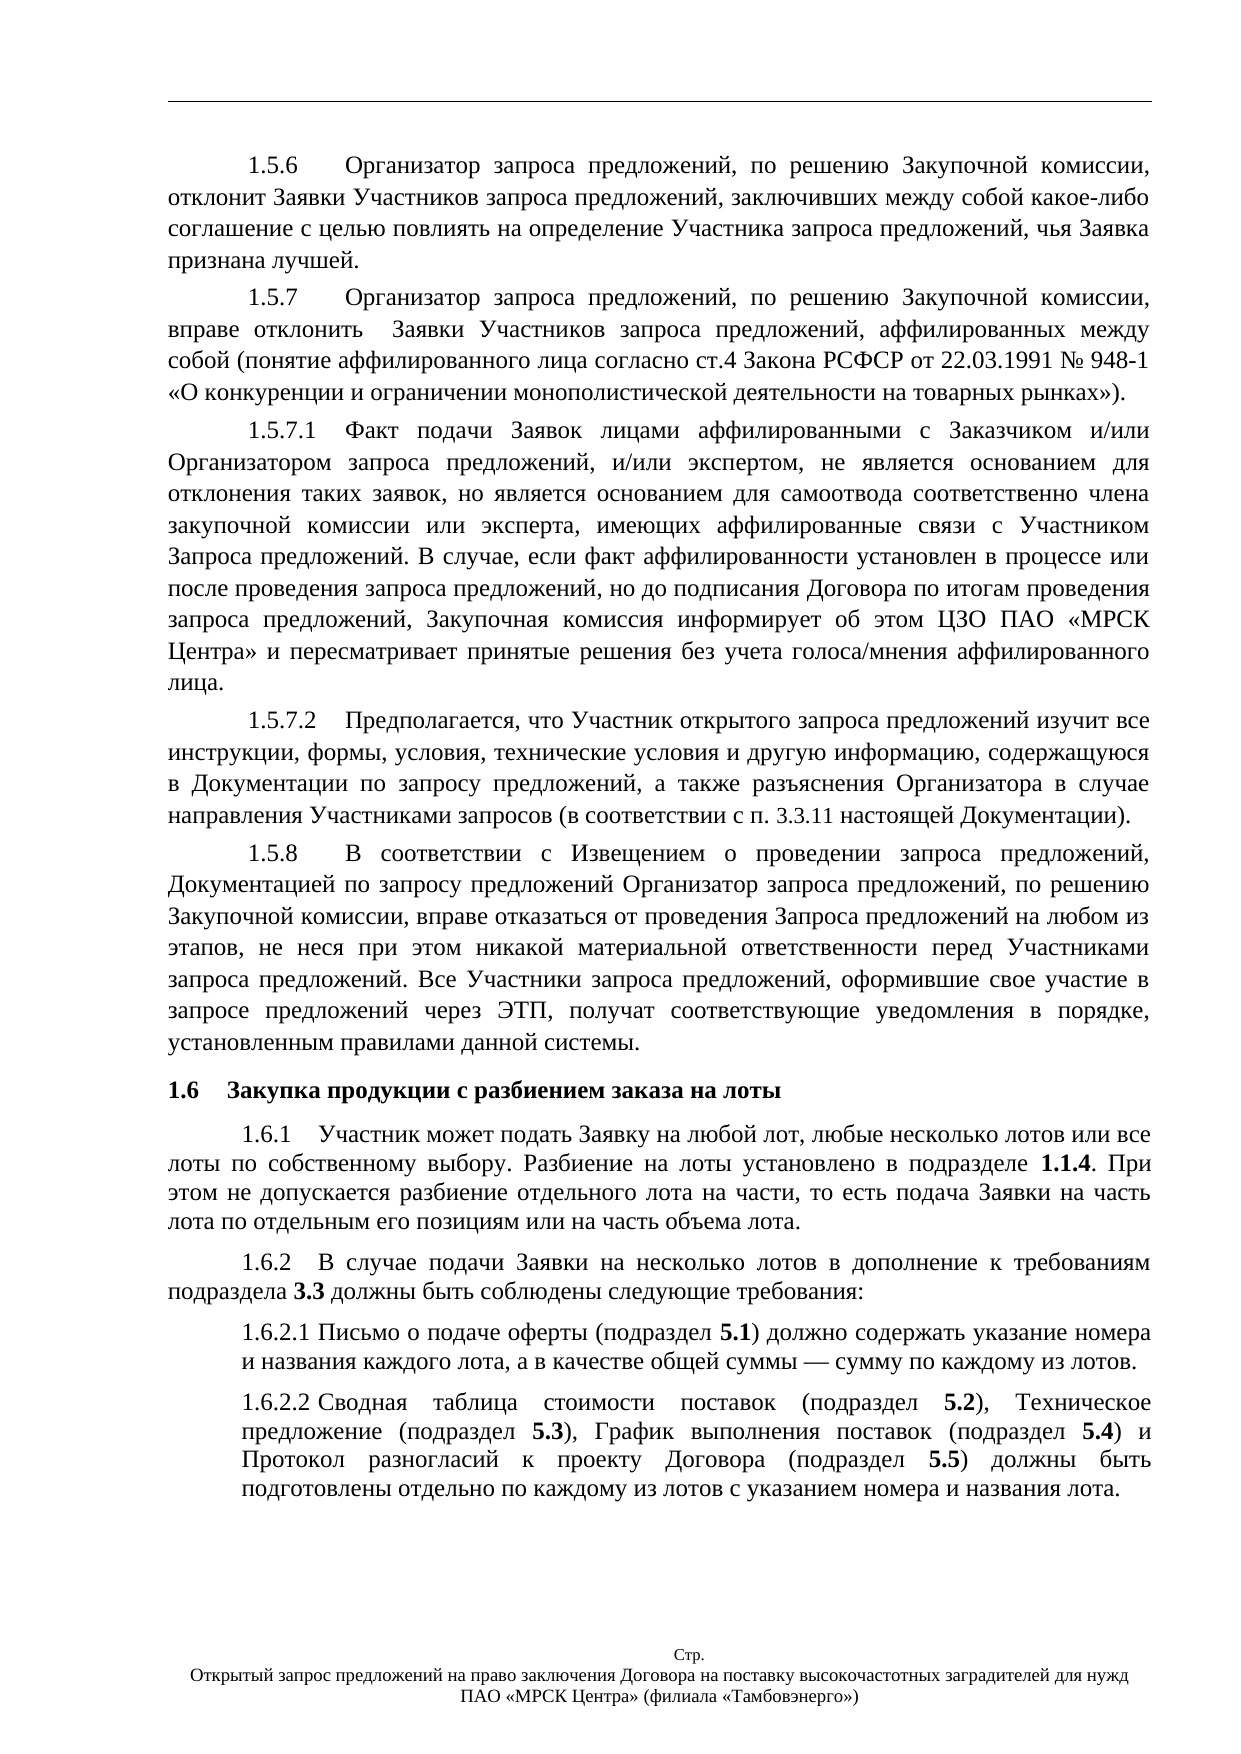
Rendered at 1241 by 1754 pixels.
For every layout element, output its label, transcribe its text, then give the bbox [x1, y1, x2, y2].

subtitle Письмо о подаче оферты (подраздел 5.1) должно содержать указание номера и названия каждого лота, а в качестве общей суммы — сумму по каждому из лотов. [241, 1317, 1152, 1374]
subtitle В случае подачи Заявки на несколько лотов в дополнение к требованиям подраздела 3.3 должны быть соблюдены следующие требования: [168, 1247, 1152, 1304]
subtitle Сводная таблица стоимости поставок (подраздел 5.2), Техническое предложение (подраздел 5.3), График выполнения поставок (подраздел 5.4) и Протокол разногласий к проекту Договора (подраздел 5.5) должны быть подготовлены отдельно по каждому из лотов с указанием номера и названия лота. [241, 1387, 1152, 1502]
list Факт подачи Заявок лицами аффилированными с Заказчиком и/или Организатором запроса предложений, и/или экспертом, не является основанием для отклонения таких заявок, но является основанием для самоотвода соответственно члена закупочной комиссии или эксперта, имеющих аффилированные связи с Участником Запроса предложений. В случае, если факт аффилированности установлен в процессе или после проведения запроса предложений, но до подписания Договора по итогам проведения запроса предложений, Закупочная комиссия информирует об этом ЦЗО ПАО «МРСК Центра» и пересматривает принятые решения без учета голоса/мнения аффилированного лица. [168, 415, 1150, 696]
list Организатор запроса предложений, по решению Закупочной комиссии, отклонит Заявки Участников запроса предложений, заключивших между собой какое-либо соглашение с целью повлиять на определение Участника запроса предложений, чья Заявка признана лучшей. [168, 150, 1150, 273]
list В соответствии с Извещением о проведении запроса предложений, Документацией по запросу предложений Организатор запроса предложений, по решению Закупочной комиссии, вправе отказаться от проведения Запроса предложений на любом из этапов, не неся при этом никакой материальной ответственности перед Участниками запроса предложений. Все Участники запроса предложений, оформившие свое участие в запросе предложений через ЭТП, получат соответствующие уведомления в порядке, установленным правилами данной системы. [168, 838, 1150, 1056]
list Организатор запроса предложений, по решению Закупочной комиссии, вправе отклонить Заявки Участников запроса предложений, аффилированных между собой (понятие аффилированного лица согласно ст.4 Закона РСФСР от 22.03.1991 № 948-1 «О конкуренции и ограничении монополистической деятельности на товарных рынках»). [168, 282, 1150, 406]
subtitle Участник может подать Заявку на любой лот, любые несколько лотов или все лоты по собственному выбору. Разбиение на лоты установлено в подразделе 1.1.4. При этом не допускается разбиение отдельного лота на части, то есть подача Заявки на часть лота по отдельным его позициям или на часть объема лота. [168, 1119, 1152, 1234]
list Предполагается, что Участник открытого запроса предложений изучит все инструкции, формы, условия, технические условия и другую информацию, содержащуюся в Документации по запросу предложений, а также разъяснения Организатора в случае направления Участниками запросов (в соответствии с п. 3.3.11 настоящей Документации). [168, 705, 1150, 829]
subtitle Закупка продукции с разбиением заказа на лоты [168, 1075, 1152, 1104]
